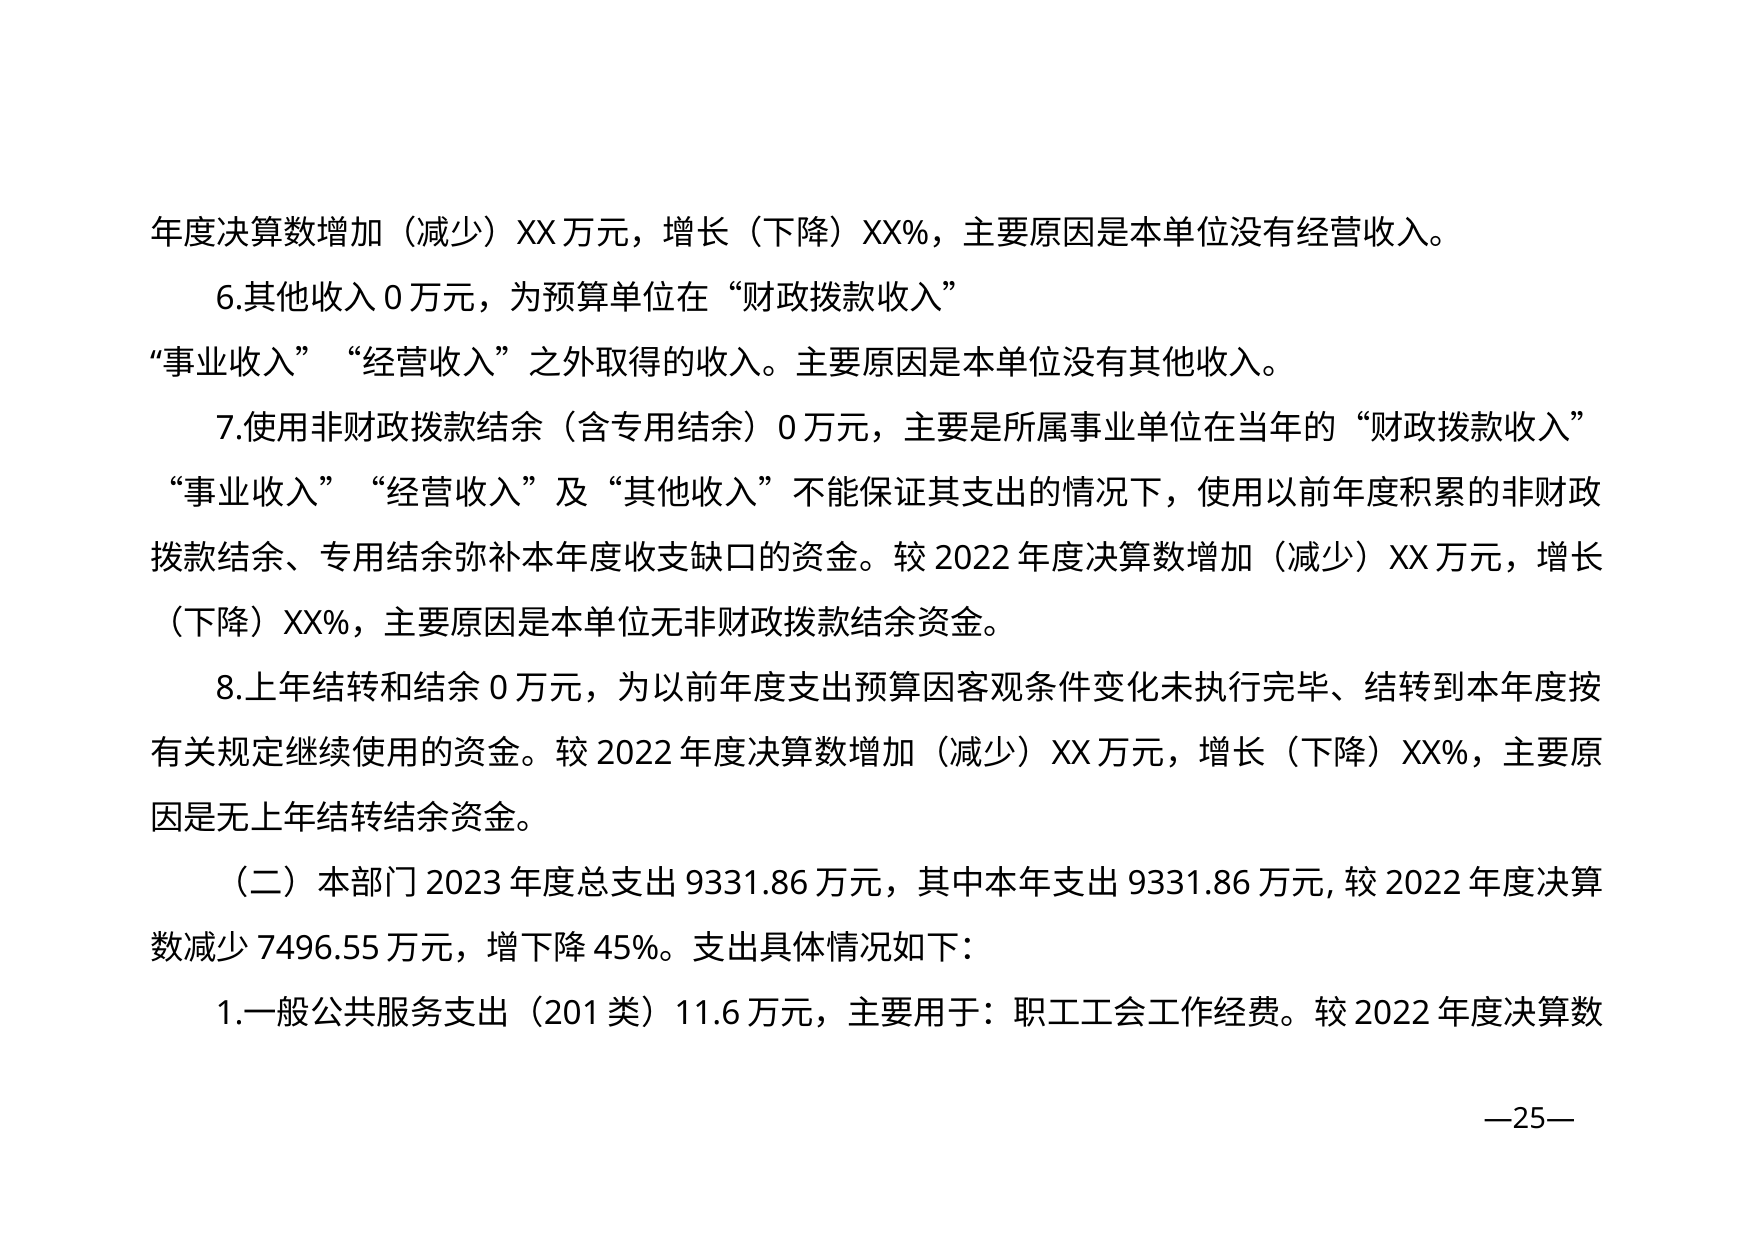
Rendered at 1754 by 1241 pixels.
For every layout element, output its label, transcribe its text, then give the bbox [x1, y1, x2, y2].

text 6.其他收入0万元，为预算单位在“财政拨款收入” [150, 263, 1604, 328]
text 7.使用非财政拨款结余（含专用结余）0万元，主要是所属事业单位在当年的“财政拨款收入”“事业收入”“经营收入”及“其他收入”不能保证其支出的情况下，使用以前年度积累的非财政拨款结余、专用结余弥补本年度收支缺口的资金。较2022年度决算数增加（减少）XX万元，增长（下降）XX%，主要原因是本单位无非财政拨款结余资金。 [150, 393, 1604, 653]
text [150, 198, 1604, 263]
text “事业收入”“经营收入”之外取得的收入。主要原因是本单位没有其他收入。 [150, 328, 1604, 393]
text （二）本部门2023年度总支出9331.86万元，其中本年支出9331.86万元, 较2022年度决算数减少7496.55万元，增下降45%。支出具体情况如下： [150, 848, 1604, 978]
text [150, 978, 1604, 1043]
text 8.上年结转和结余0万元，为以前年度支出预算因客观条件变化未执行完毕、结转到本年度按有关规定继续使用的资金。较2022年度决算数增加（减少）XX万元，增长（下降）XX%，主要原因是无上年结转结余资金。 [150, 653, 1604, 848]
